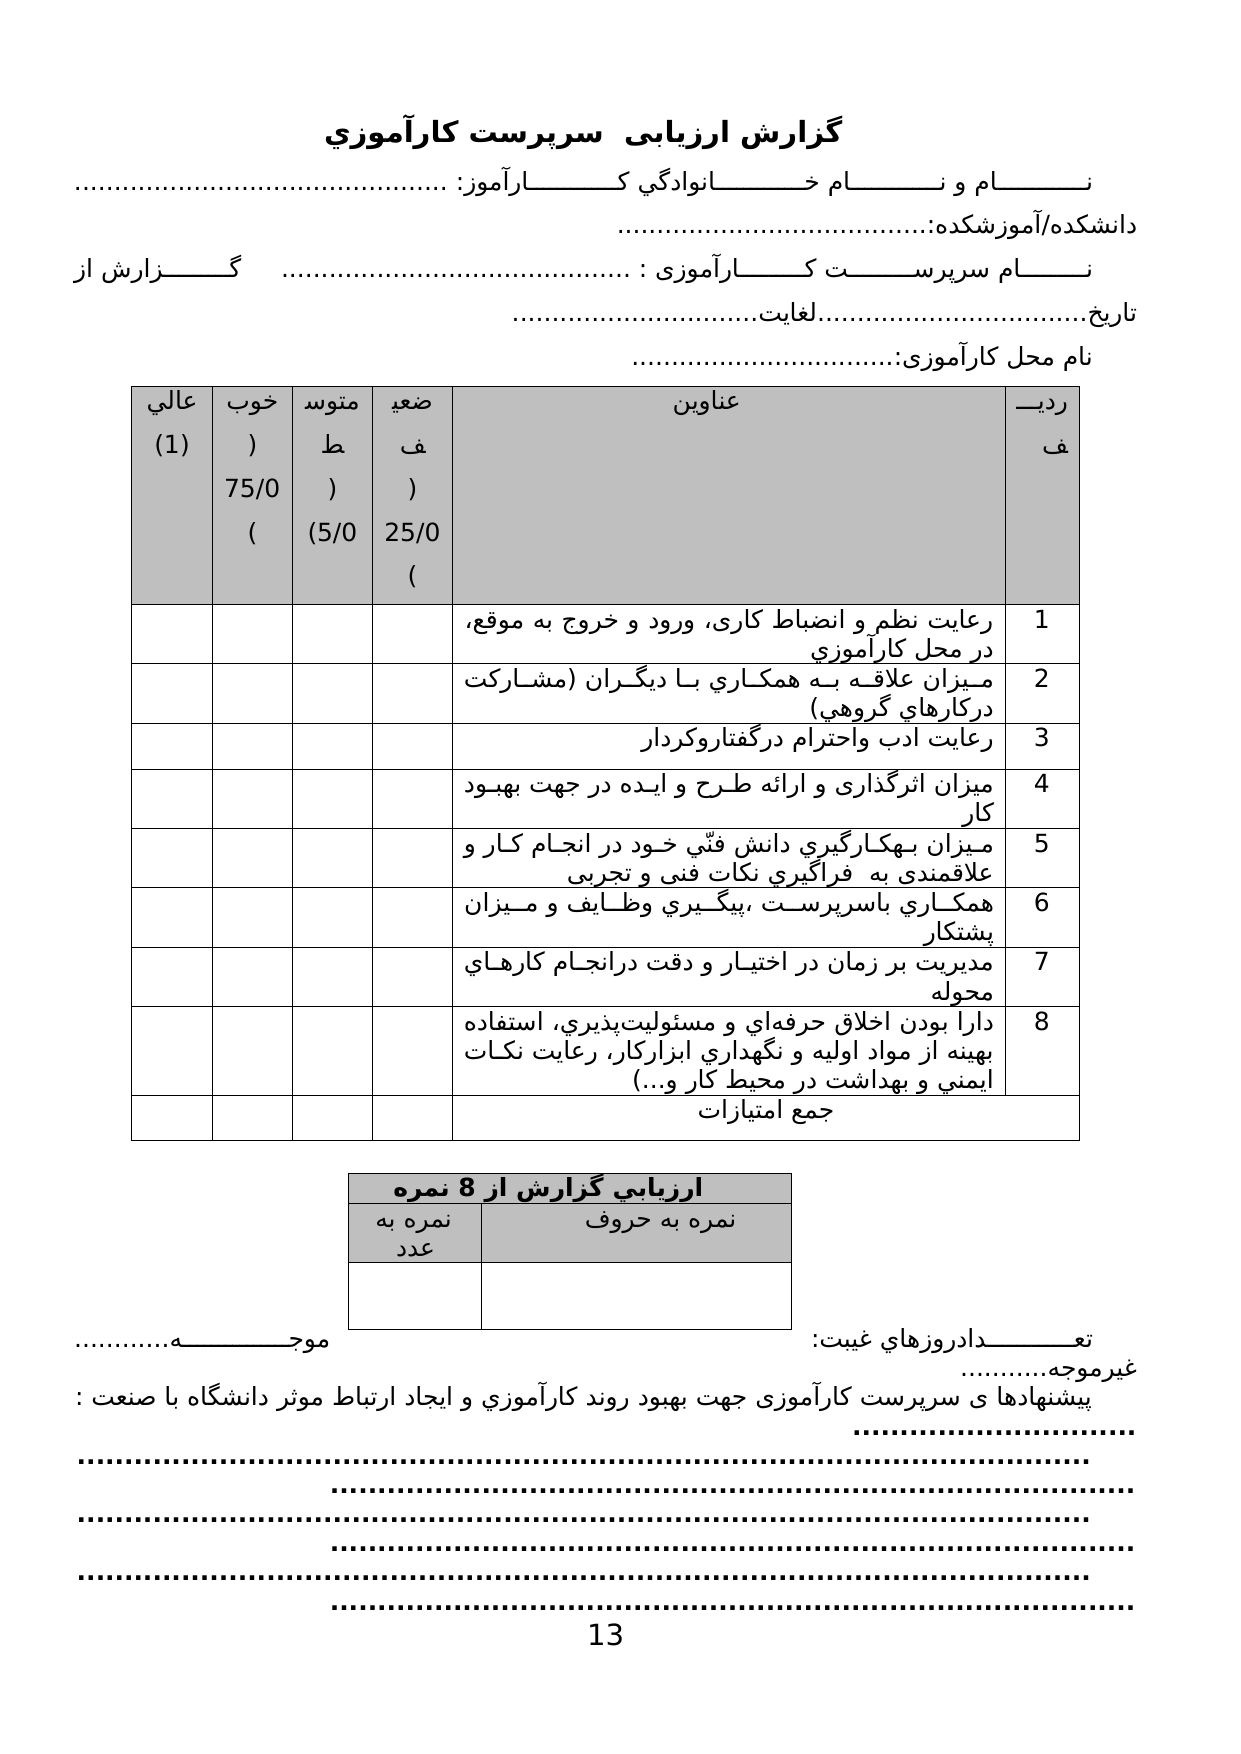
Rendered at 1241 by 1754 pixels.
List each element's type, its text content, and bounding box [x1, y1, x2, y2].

table_cell دارا بودن اخلاق حرفه‌اي و مسئوليت‌پذيري، استفاده بهینه از مواد اولیه و نگهداري ابزارکار، رعايت نکات ايمني و بهداشت در محیط کار و...) [453, 1007, 1005, 1094]
table_header رديف [1006, 387, 1079, 604]
table_cell [293, 888, 372, 947]
table_cell [293, 948, 372, 1006]
table_cell رعايت ادب واحترام درگفتاروکردار [453, 724, 1005, 768]
table_cell [132, 605, 212, 663]
table_cell [293, 829, 372, 887]
table_cell [132, 724, 212, 768]
table_cell جمع امتیازات [453, 1096, 1079, 1140]
table_cell [293, 1096, 372, 1140]
table_header ارزيابي گزارش از 8 نمره [349, 1174, 791, 1203]
table_cell 1 [1006, 605, 1079, 663]
table_cell [213, 829, 292, 887]
table_cell [132, 1096, 212, 1140]
table_cell [293, 770, 372, 828]
table_cell نمره به حروف [482, 1204, 791, 1262]
table_cell [293, 605, 372, 663]
table_cell رعايت نظم و انضباط کاری، ورود و خروج به موقع، در محل كارآموزي [453, 605, 1005, 663]
text تعدادروزهاي غيبت: موجه............ غيرموجه........... [74, 1324, 1137, 1383]
table_cell [132, 829, 212, 887]
table_cell [373, 724, 452, 768]
list نام و نام خانوادگي كارآموز: ............................................... دانشکده/آموزشکده:....................................... [74, 167, 1137, 240]
table_header خوب (75/0) [213, 387, 292, 604]
list نام محل کارآموزی:................................. [74, 342, 1137, 371]
table_cell 2 [1006, 664, 1079, 723]
table_cell [373, 888, 452, 947]
table_cell [213, 1096, 292, 1140]
table_cell 6 [1006, 888, 1079, 947]
list پيشنهادها ی سرپرست كارآموزی جهت بهبود روند كارآموزي و ایجاد ارتباط موثر دانشگاه با صنعت : .............................. [74, 1383, 1137, 1441]
table_header ضعيف (25/0) [373, 387, 452, 604]
table_cell [213, 724, 292, 768]
table_cell [213, 664, 292, 723]
table_cell [132, 948, 212, 1006]
table_cell 4 [1006, 770, 1079, 828]
table_cell میزان بهکارگيري دانش فنّي خود در انجام کار و علاقمندی به فراگيري نکات فنی و تجربی [453, 829, 1005, 887]
table_cell 3 [1006, 724, 1079, 768]
table_cell [213, 770, 292, 828]
table_cell [213, 948, 292, 1006]
table_cell [293, 724, 372, 768]
table_cell [132, 1007, 212, 1094]
table_cell [132, 888, 212, 947]
table_cell [482, 1263, 791, 1329]
table_cell 8 [1006, 1007, 1079, 1094]
table_cell همکاري باسرپرست ،پيگيري وظايف و ميزان پشتكار [453, 888, 1005, 947]
list گزارش ارزیابی سرپرست كارآموزي [74, 116, 1137, 150]
table_cell مديريت بر زمان در اختيار و دقت درانجام کارهاي محوله [453, 948, 1005, 1006]
table_cell [293, 1007, 372, 1094]
table_cell ميزان علاقه به همكاري با ديگران (مشارکت درکارهاي گروهي) [453, 664, 1005, 723]
table_cell [213, 605, 292, 663]
table_cell [349, 1263, 481, 1329]
table_header عناوين [453, 387, 1005, 604]
list نام سرپرست كارآموزی : ............................................ گزارش از تاريخ..................................لغايت............................... [74, 254, 1137, 327]
table_cell [132, 770, 212, 828]
table_cell [213, 888, 292, 947]
table_cell [373, 948, 452, 1006]
table_cell 7 [1006, 948, 1079, 1006]
table_cell [293, 664, 372, 723]
table_cell [373, 1007, 452, 1094]
table_cell [373, 1096, 452, 1140]
table_cell نمره به عدد [349, 1204, 481, 1262]
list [74, 1558, 1137, 1616]
table_cell [132, 664, 212, 723]
table_cell [373, 664, 452, 723]
table_cell [373, 605, 452, 663]
table_cell [213, 1007, 292, 1094]
table_cell 5 [1006, 829, 1079, 887]
table_cell [373, 770, 452, 828]
table_header متوسط (5/0) [293, 387, 372, 604]
table_cell ميزان اثرگذاری و ارائه طرح و ایده در جهت بهبود كار [453, 770, 1005, 828]
table_header عالي (1) [132, 387, 212, 604]
table_cell [373, 829, 452, 887]
